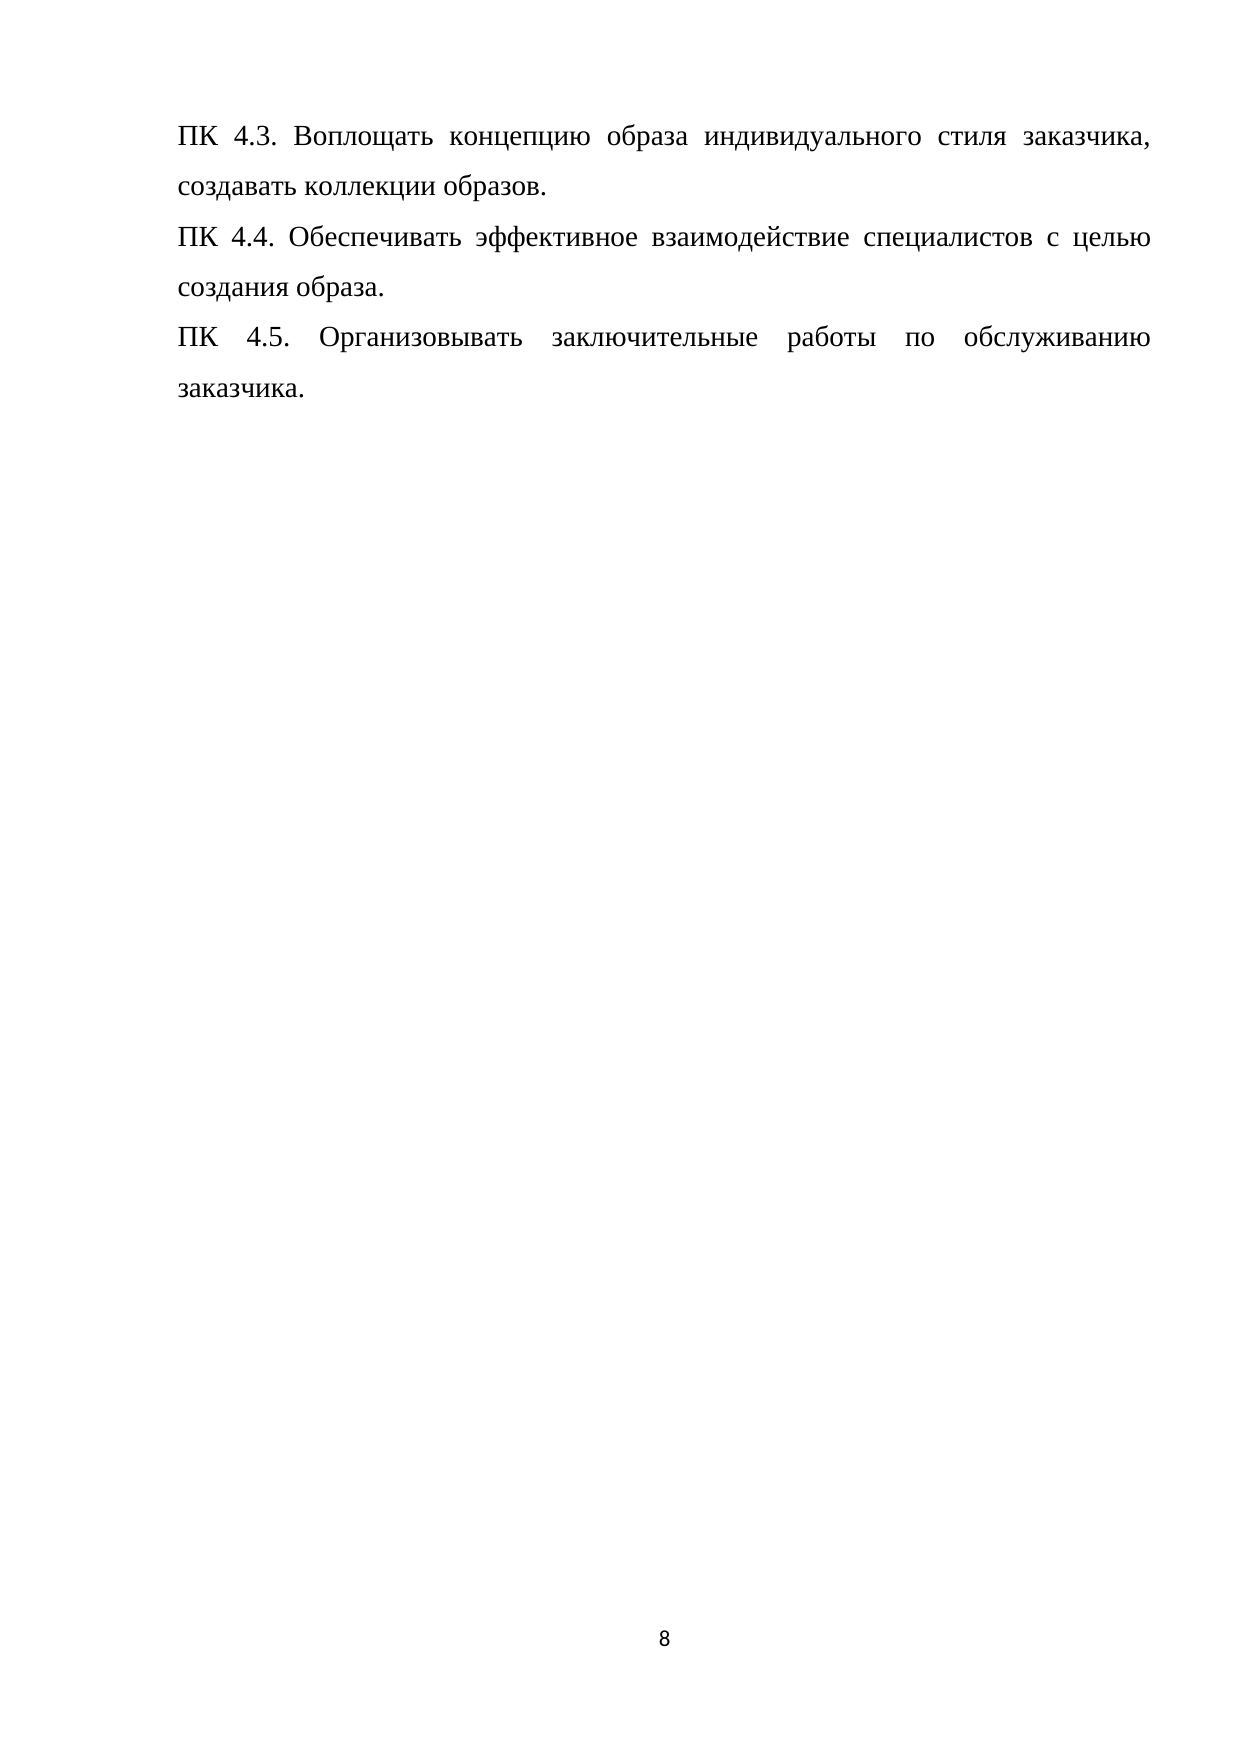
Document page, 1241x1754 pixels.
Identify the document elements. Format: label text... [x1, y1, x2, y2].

text ПК 4.4. Обеспечивать эффективное взаимодействие специалистов с целью создания образа. [177, 219, 1152, 303]
text ПК 4.3. Воплощать концепцию образа индивидуального стиля заказчика, создавать коллекции образов. [177, 118, 1152, 202]
text ПК 4.5. Организовывать заключительные работы по обслуживанию заказчика. [177, 319, 1152, 403]
